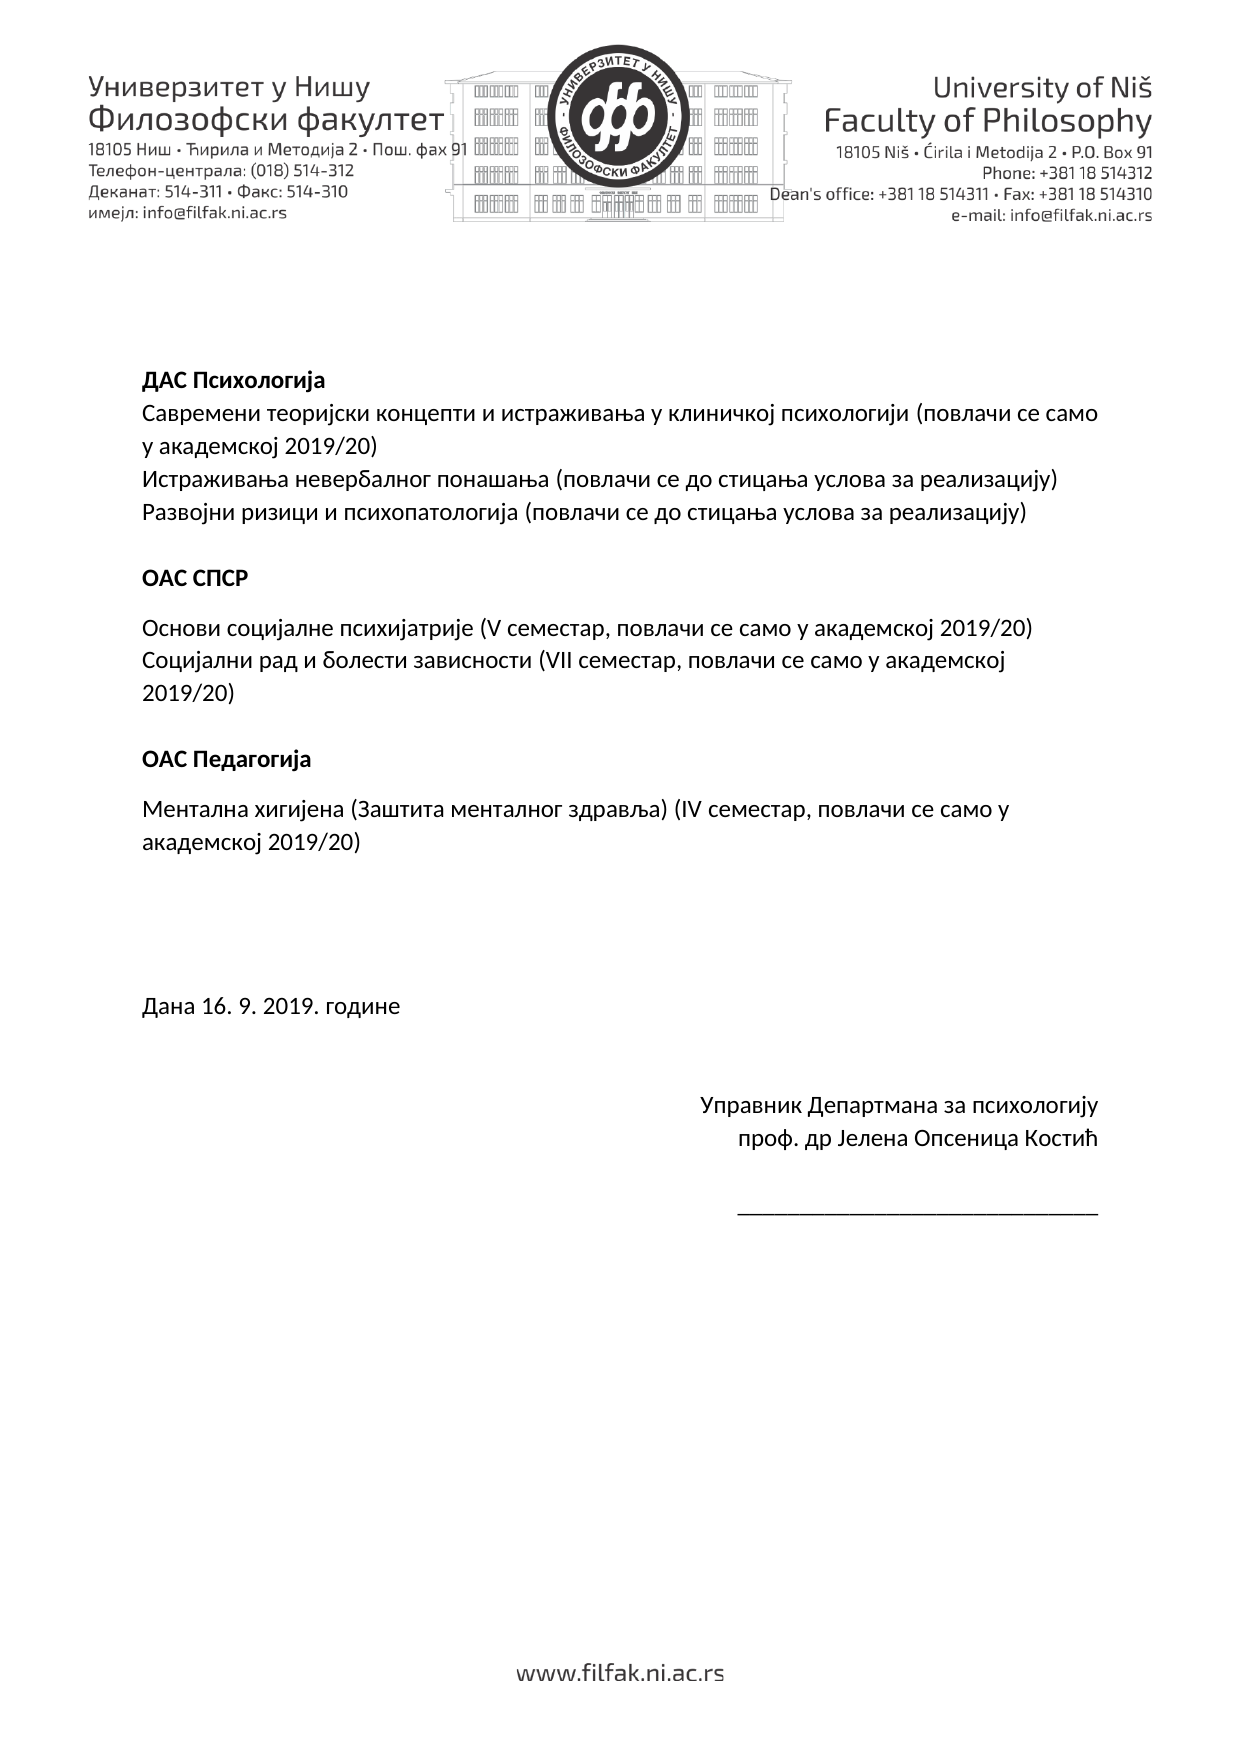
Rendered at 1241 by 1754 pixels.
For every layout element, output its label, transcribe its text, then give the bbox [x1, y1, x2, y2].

text Управник Департмана за психологију [142, 1089, 1098, 1120]
text Социјални рад и болести зависности (VII семестар, повлачи се само у академској 2019/20) [142, 644, 1098, 708]
text ДАС Психологија [142, 364, 1098, 395]
text _____________________________ [142, 1188, 1098, 1218]
text Савремени теоријски концепти и истраживања у клиничкој психологији (повлачи се само у академској 2019/20) [142, 397, 1098, 461]
text ОАС СПСР [142, 562, 1098, 593]
text Истраживања невербалног понашања (повлачи се до стицања услова за реализацију) [142, 463, 1098, 494]
text ОАС Педагогија [142, 743, 1098, 774]
text проф. др Јелена Опсеница Костић [142, 1122, 1098, 1153]
text Дана 16. 9. 2019. године [142, 990, 1098, 1021]
text Основи социјалне психијатрије (V семестар, повлачи се само у академској 2019/20) [142, 612, 1098, 642]
text Развојни ризици и психопатологија (повлачи се до стицања услова за реализацију) [142, 496, 1098, 527]
picture [516, 1663, 724, 1681]
text Ментална хигијена (Заштита менталног здравља) (IV семестар, повлачи се само у академској 2019/20) [142, 793, 1098, 856]
picture [88, 44, 1152, 222]
